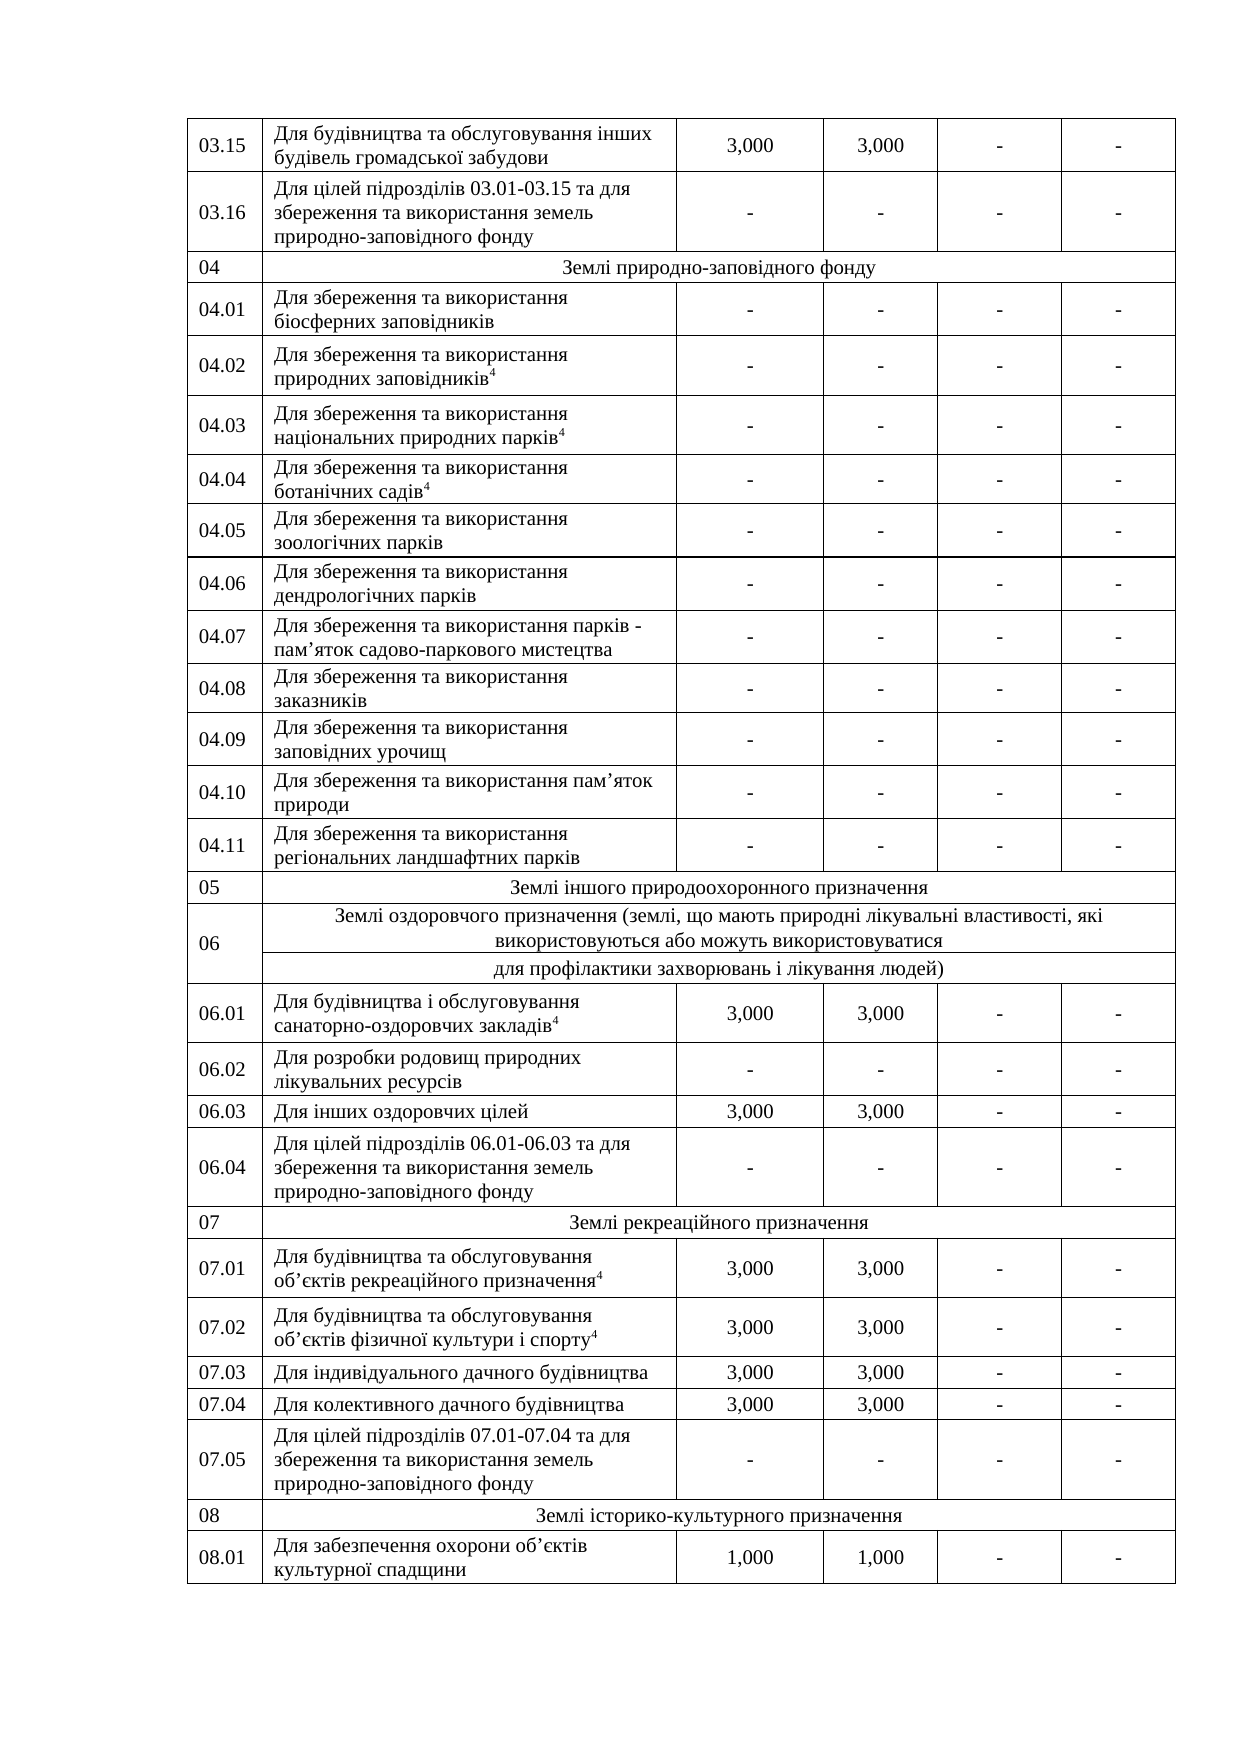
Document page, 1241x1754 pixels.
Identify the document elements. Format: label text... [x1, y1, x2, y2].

table_cell - [677, 283, 823, 335]
table_cell - [938, 455, 1061, 503]
table_cell - [677, 1420, 823, 1498]
table_cell - [938, 1043, 1061, 1095]
table_cell - [1062, 283, 1175, 335]
table_cell - [1062, 1298, 1175, 1356]
table_cell 04.01 [188, 283, 262, 335]
table_cell 06 [188, 904, 262, 983]
table_cell Для забезпечення охорони об’єктів культурної спадщини [263, 1531, 676, 1583]
table_cell - [824, 664, 937, 712]
table_cell - [1062, 455, 1175, 503]
table_cell Для збереження та використання зоологічних парків [263, 504, 676, 556]
table_cell Землі іншого природоохоронного призначення [263, 872, 1175, 902]
table_cell 06.02 [188, 1043, 262, 1095]
table_cell 08 [188, 1500, 262, 1530]
table_cell 07.03 [188, 1357, 262, 1387]
table_cell 04 [188, 252, 262, 282]
table_cell - [1062, 558, 1175, 609]
table_cell - [677, 713, 823, 765]
table_cell 1,000 [824, 1531, 937, 1583]
table_cell - [1062, 119, 1175, 171]
table_cell - [1062, 766, 1175, 818]
table_cell Для збереження та використання регіональних ландшафтних парків [263, 819, 676, 871]
table_cell 05 [188, 872, 262, 902]
table_cell Для збереження та використання дендрологічних парків [263, 558, 676, 609]
table_cell - [1062, 172, 1175, 251]
table_cell Землі оздоровчого призначення (землі, що мають природні лікувальні властивості, які використовуються або можуть використовуватися [263, 904, 1175, 952]
table_cell - [677, 396, 823, 454]
table_cell 04.03 [188, 396, 262, 454]
table_cell 3,000 [677, 984, 823, 1042]
table_cell Землі природно-заповідного фонду [263, 252, 1175, 282]
table_cell 07.02 [188, 1298, 262, 1356]
table_cell 3,000 [824, 1357, 937, 1387]
table_cell Для інших оздоровчих цілей [263, 1096, 676, 1127]
table_cell - [938, 283, 1061, 335]
table_cell Для цілей підрозділів 07.01-07.04 та для збереження та використання земель природно-заповідного фонду [263, 1420, 676, 1498]
table_cell 04.10 [188, 766, 262, 818]
table_cell - [824, 1128, 937, 1206]
table_cell Для збереження та використання біосферних заповідників [263, 283, 676, 335]
table_cell - [938, 1298, 1061, 1356]
table_cell 06.01 [188, 984, 262, 1042]
table_cell Землі історико-культурного призначення [263, 1500, 1175, 1530]
table_cell 04.06 [188, 558, 262, 609]
table_cell - [1062, 1239, 1175, 1297]
table_cell - [824, 396, 937, 454]
table_cell - [938, 984, 1061, 1042]
table_cell 3,000 [677, 1389, 823, 1419]
table_cell - [1062, 1096, 1175, 1127]
table_cell - [824, 1420, 937, 1498]
table_cell Для розробки родовищ природних лікувальних ресурсів [263, 1043, 676, 1095]
table_cell 3,000 [824, 119, 937, 171]
table_cell Для цілей підрозділів 03.01-03.15 та для збереження та використання земель природно-заповідного фонду [263, 172, 676, 251]
table_cell - [938, 1357, 1061, 1387]
table_cell - [938, 664, 1061, 712]
table_cell 3,000 [824, 1096, 937, 1127]
table_cell Для збереження та використання заповідних урочищ [263, 713, 676, 765]
table_cell - [824, 713, 937, 765]
table_cell - [824, 611, 937, 663]
table_cell - [677, 336, 823, 395]
table_cell - [677, 819, 823, 871]
table_cell - [677, 558, 823, 609]
table_cell - [1062, 1531, 1175, 1583]
table_cell - [938, 1096, 1061, 1127]
table_cell 04.07 [188, 611, 262, 663]
table_cell - [824, 819, 937, 871]
table_cell 07.05 [188, 1420, 262, 1498]
table_cell Для колективного дачного будівництва [263, 1389, 676, 1419]
table_cell - [938, 336, 1061, 395]
table_cell 3,000 [824, 1389, 937, 1419]
table_cell 3,000 [677, 1239, 823, 1297]
table_cell Для збереження та використання ботанічних садів4 [263, 455, 676, 503]
table_cell - [824, 336, 937, 395]
table_cell - [1062, 1043, 1175, 1095]
table_cell - [938, 172, 1061, 251]
table_cell Для цілей підрозділів 06.01-06.03 та для збереження та використання земель природно-заповідного фонду [263, 1128, 676, 1206]
table_cell Для будівництва та обслуговування об’єктів рекреаційного призначення4 [263, 1239, 676, 1297]
table_cell - [824, 504, 937, 556]
table_cell - [938, 119, 1061, 171]
table_cell - [1062, 611, 1175, 663]
table_cell - [677, 455, 823, 503]
table_cell Для збереження та використання національних природних парків4 [263, 396, 676, 454]
table_cell - [1062, 1357, 1175, 1387]
table_cell Землі рекреаційного призначення [263, 1207, 1175, 1237]
table_cell Для збереження та використання парків - пам’яток садово-паркового мистецтва [263, 611, 676, 663]
table_cell - [824, 455, 937, 503]
table_cell 3,000 [677, 119, 823, 171]
table_cell - [938, 1128, 1061, 1206]
table_cell 3,000 [677, 1096, 823, 1127]
table_cell - [677, 664, 823, 712]
table_cell 3,000 [677, 1298, 823, 1356]
table_cell - [938, 819, 1061, 871]
table_cell - [677, 172, 823, 251]
table_cell для профілактики захворювань і лікування людей) [263, 953, 1175, 983]
table_cell 07.04 [188, 1389, 262, 1419]
table_cell - [938, 1531, 1061, 1583]
table_cell - [677, 1128, 823, 1206]
table_cell Для індивідуального дачного будівництва [263, 1357, 676, 1387]
table_cell - [938, 1239, 1061, 1297]
table_cell - [824, 1043, 937, 1095]
table_cell Для збереження та використання природних заповідників4 [263, 336, 676, 395]
table_cell - [1062, 713, 1175, 765]
table_cell Для будівництва та обслуговування інших будівель громадської забудови [263, 119, 676, 171]
table_cell 03.16 [188, 172, 262, 251]
table_cell 3,000 [824, 1298, 937, 1356]
table_cell 04.09 [188, 713, 262, 765]
table_cell - [677, 1043, 823, 1095]
table_cell Для збереження та використання заказників [263, 664, 676, 712]
table_cell 3,000 [824, 1239, 937, 1297]
table_cell - [1062, 336, 1175, 395]
table_cell 3,000 [677, 1357, 823, 1387]
table_cell - [1062, 504, 1175, 556]
table_cell - [938, 1420, 1061, 1498]
table_cell 1,000 [677, 1531, 823, 1583]
table_cell 04.02 [188, 336, 262, 395]
table_cell - [824, 558, 937, 609]
table_cell 06.03 [188, 1096, 262, 1127]
table_cell - [1062, 984, 1175, 1042]
table_cell - [1062, 819, 1175, 871]
table_cell Для збереження та використання пам’яток природи [263, 766, 676, 818]
table_cell - [938, 558, 1061, 609]
table_cell - [677, 611, 823, 663]
table_cell - [938, 396, 1061, 454]
table_cell 04.08 [188, 664, 262, 712]
table_cell 07 [188, 1207, 262, 1237]
table_cell 04.05 [188, 504, 262, 556]
table_cell - [824, 283, 937, 335]
table_cell - [938, 766, 1061, 818]
table_cell - [938, 713, 1061, 765]
table_cell 04.04 [188, 455, 262, 503]
table_cell Для будівництва та обслуговування об’єктів фізичної культури і спорту4 [263, 1298, 676, 1356]
table_cell - [1062, 396, 1175, 454]
table_cell - [677, 504, 823, 556]
table_cell 06.04 [188, 1128, 262, 1206]
table_cell 04.11 [188, 819, 262, 871]
table_cell - [1062, 1128, 1175, 1206]
table_cell - [938, 611, 1061, 663]
table_cell 08.01 [188, 1531, 262, 1583]
table_cell Для будівництва і обслуговування санаторно-оздоровчих закладів4 [263, 984, 676, 1042]
table_cell - [938, 1389, 1061, 1419]
table_cell - [677, 766, 823, 818]
table_cell - [824, 172, 937, 251]
table_cell 07.01 [188, 1239, 262, 1297]
table_cell - [824, 766, 937, 818]
table_cell 3,000 [824, 984, 937, 1042]
table_cell - [938, 504, 1061, 556]
table_cell - [1062, 1420, 1175, 1498]
table_cell - [1062, 664, 1175, 712]
table_cell 03.15 [188, 119, 262, 171]
table_cell - [1062, 1389, 1175, 1419]
